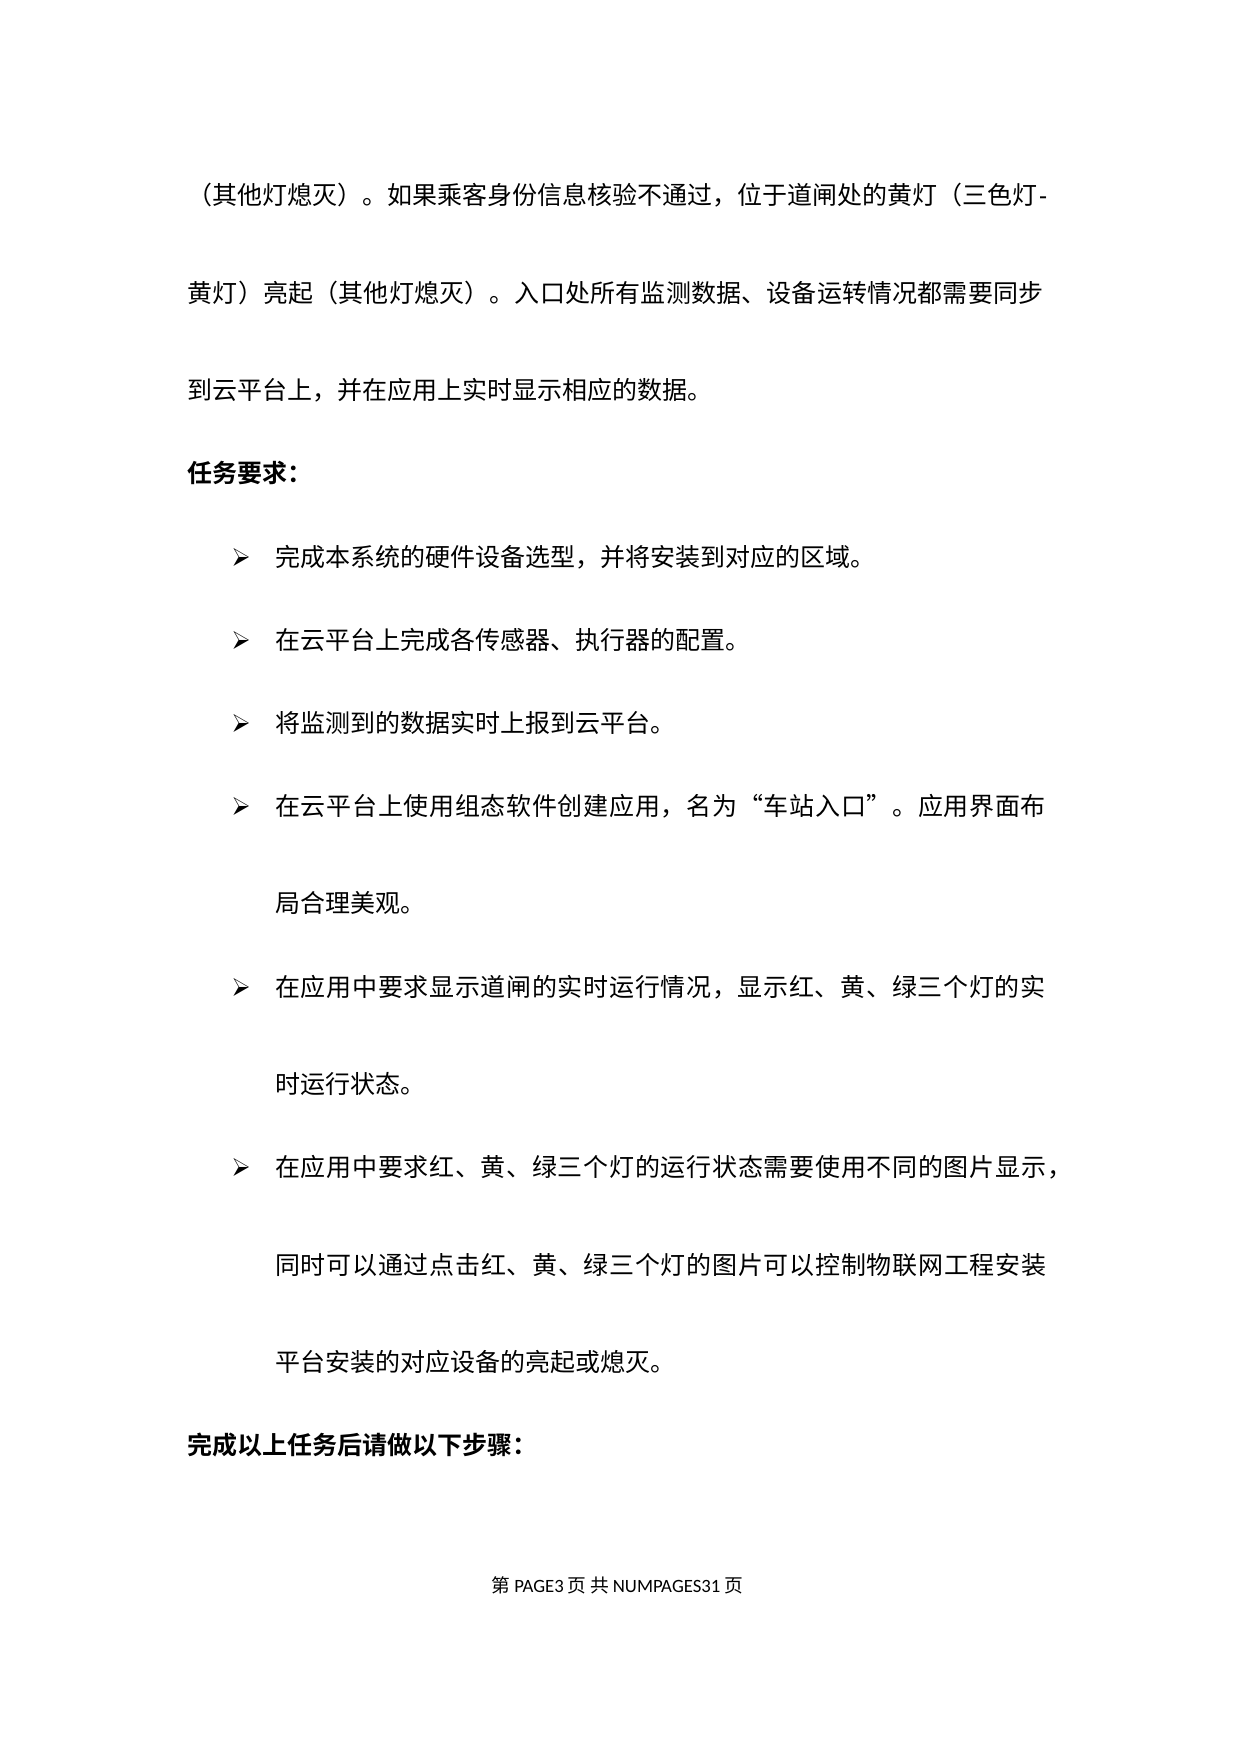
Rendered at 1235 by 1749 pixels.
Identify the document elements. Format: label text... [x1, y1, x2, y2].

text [187, 161, 1047, 421]
list 在应用中要求红、黄、绿三个灯的运行状态需要使用不同的图片显示，同时可以通过点击红、黄、绿三个灯的图片可以控制物联网工程安装平台安装的对应设备的亮起或熄灭。 [231, 1133, 1047, 1393]
list 将监测到的数据实时上报到云平台。 [231, 689, 1047, 754]
list 在应用中要求显示道闸的实时运行情况，显示红、黄、绿三个灯的实时运行状态。 [231, 953, 1047, 1115]
text 任务要求： [187, 439, 1047, 504]
list 在云平台上完成各传感器、执行器的配置。 [231, 606, 1047, 671]
list 完成本系统的硬件设备选型，并将安装到对应的区域。 [231, 523, 1047, 588]
text 完成以上任务后请做以下步骤： [187, 1411, 1047, 1476]
list 在云平台上使用组态软件创建应用，名为“车站入口”。应用界面布局合理美观。 [231, 772, 1047, 934]
